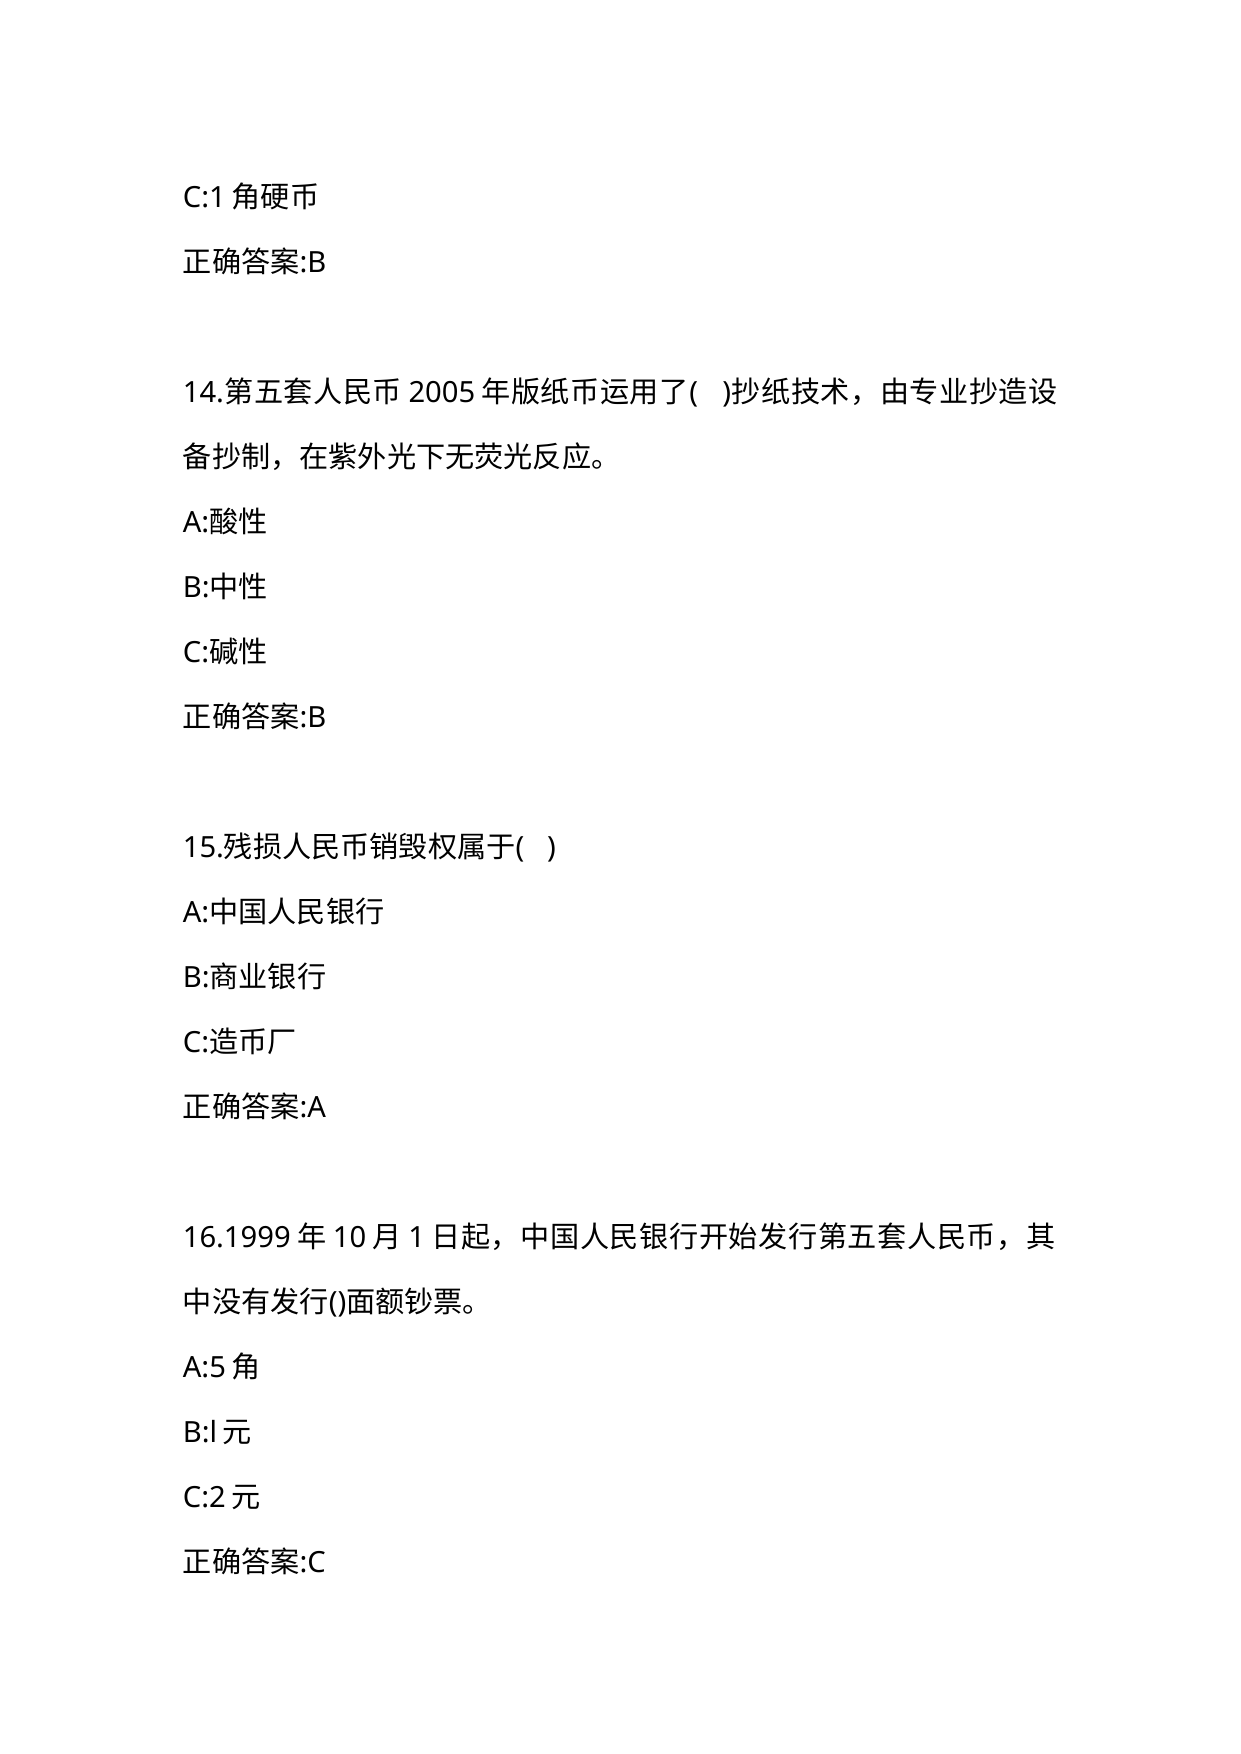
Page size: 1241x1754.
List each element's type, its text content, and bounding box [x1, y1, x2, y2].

text B:中性 [183, 552, 1058, 617]
text B:l元 [183, 1397, 1058, 1462]
text C:碱性 [183, 617, 1058, 682]
text 14.第五套人民币2005年版纸币运用了( )抄纸技术，由专业抄造设备抄制，在紫外光下无荧光反应。 [183, 357, 1058, 487]
text C:2元 [183, 1462, 1058, 1527]
text A:5角 [183, 1332, 1058, 1397]
text A:中国人民银行 [183, 877, 1058, 942]
text 正确答案:C [183, 1527, 1058, 1592]
text 正确答案:A [183, 1072, 1058, 1137]
text 16.1999年10月1日起，中国人民银行开始发行第五套人民币，其中没有发行()面额钞票。 [183, 1202, 1058, 1332]
text 15.残损人民币销毁权属于( ) [183, 812, 1058, 877]
text C:1角硬币 [183, 162, 1058, 227]
text 正确答案:B [183, 682, 1058, 747]
text C:造币厂 [183, 1007, 1058, 1072]
text 正确答案:B [183, 227, 1058, 292]
text B:商业银行 [183, 942, 1058, 1007]
text A:酸性 [183, 487, 1058, 552]
